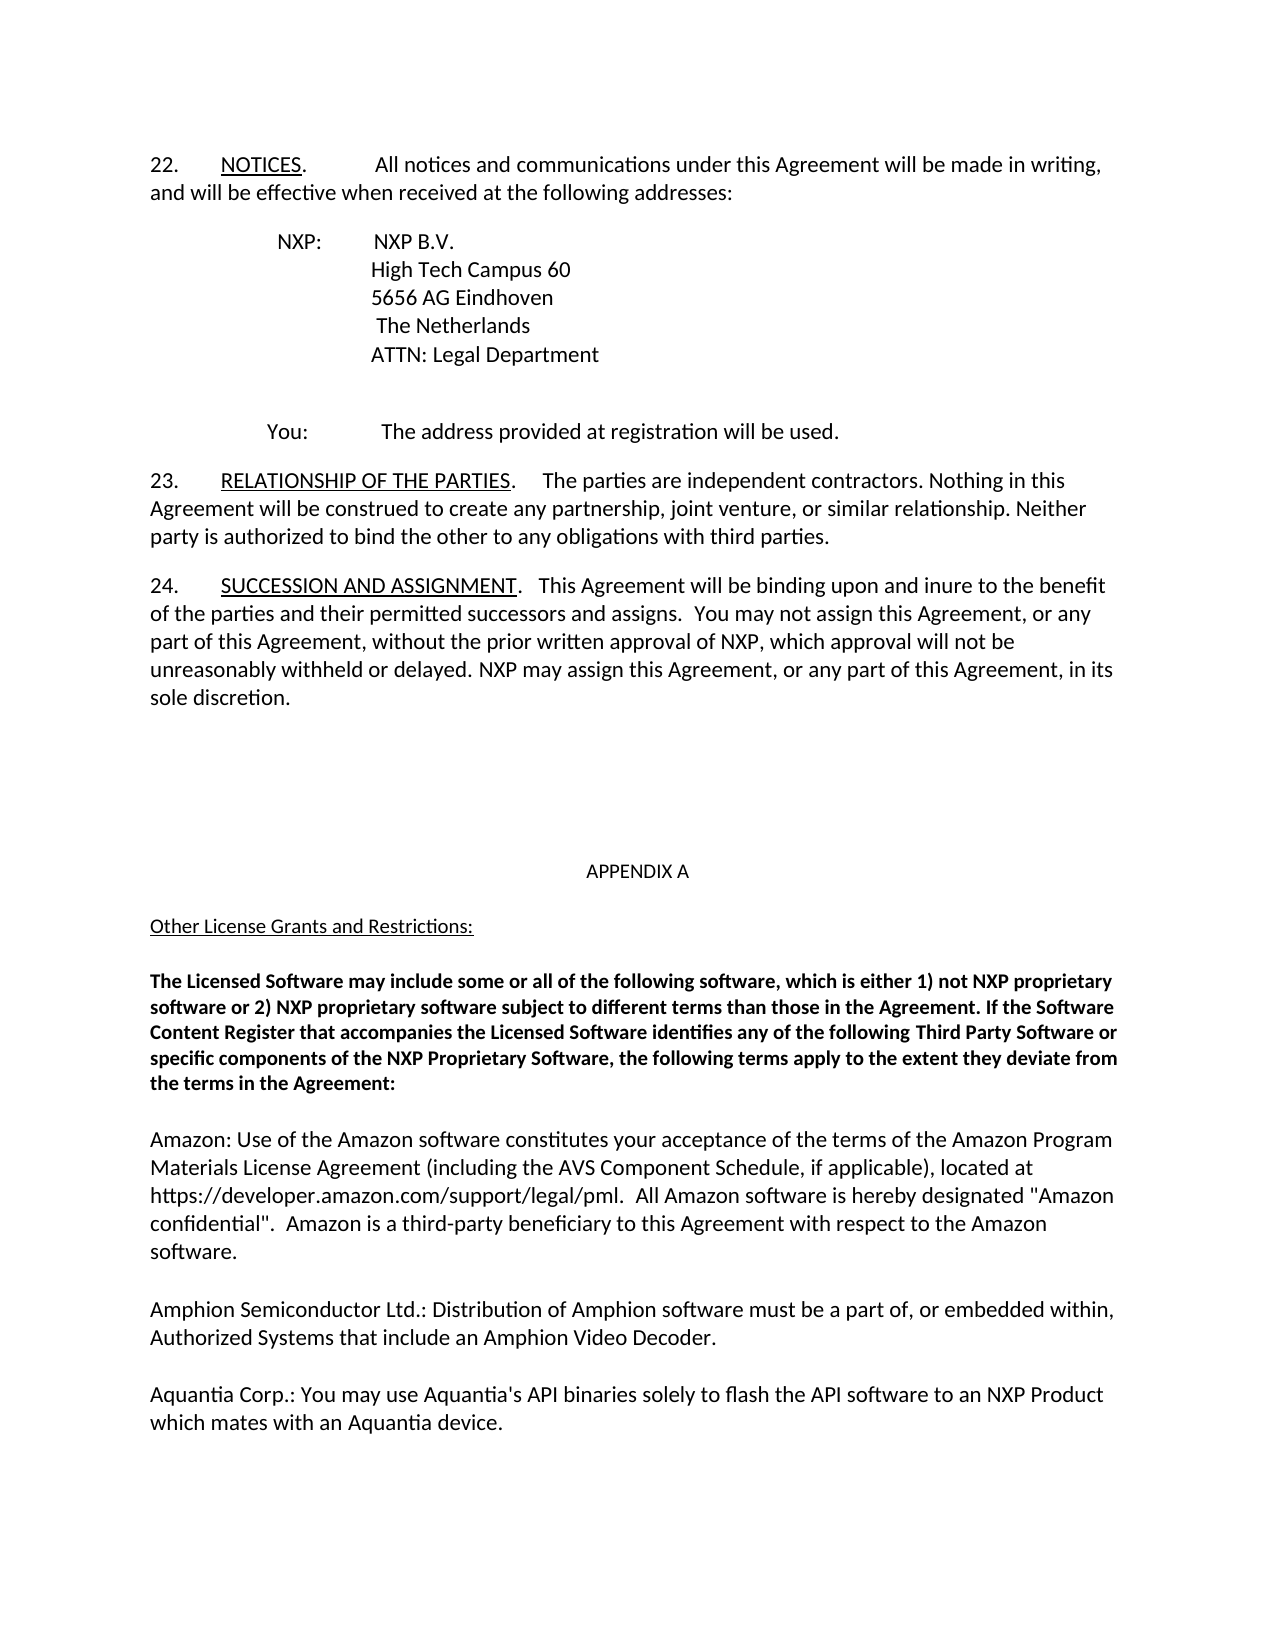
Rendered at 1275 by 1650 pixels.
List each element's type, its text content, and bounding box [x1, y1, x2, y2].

text Amphion Semiconductor Ltd.: Distribution of Amphion software must be a part of, or embedded within, Authorized Systems that include an Amphion Video Decoder. [150, 1295, 1125, 1351]
text 24. SUCCESSION AND ASSIGNMENT. This Agreement will be binding upon and inure to the benefit of the parties and their permitted successors and assigns. You may not assign this Agreement, or any part of this Agreement, without the prior written approval of NXP, which approval will not be unreasonably withheld or delayed. NXP may assign this Agreement, or any part of this Agreement, in its sole discretion. [150, 571, 1125, 711]
text High Tech Campus 60 [150, 255, 1125, 283]
text Amazon: Use of the Amazon software constitutes your acceptance of the terms of the Amazon Program Materials License Agreement (including the AVS Component Schedule, if applicable), located at https://developer.amazon.com/support/legal/pml. All Amazon software is hereby designated "Amazon confidential". Amazon is a third-party beneficiary to this Agreement with respect to the Amazon software. [150, 1125, 1125, 1265]
text APPENDIX A [150, 858, 1125, 884]
text 5656 AG Eindhoven [150, 283, 1125, 311]
text 22. NOTICES. All notices and communications under this Agreement will be made in writing, and will be effective when received at the following addresses: [150, 150, 1125, 206]
text NXP: NXP B.V. [150, 227, 1125, 255]
text ATTN: Legal Department [150, 339, 1125, 368]
text The Licensed Software may include some or all of the following software, which is either 1) not NXP proprietary software or 2) NXP proprietary software subject to different terms than those in the Agreement. If the Software Content Register that accompanies the Licensed Software identifies any of the following Third Party Software or specific components of the NXP Proprietary Software, the following terms apply to the extent they deviate from the terms in the Agreement: [150, 968, 1125, 1096]
text Other License Grants and Restrictions: [150, 913, 1125, 939]
text You: The address provided at registration will be used. [150, 417, 1125, 445]
text Aquantia Corp.: You may use Aquantia's API binaries solely to flash the API software to an NXP Product which mates with an Aquantia device. [150, 1381, 1125, 1437]
text 23. RELATIONSHIP OF THE PARTIES. The parties are independent contractors. Nothing in this Agreement will be construed to create any partnership, joint venture, or similar relationship. Neither party is authorized to bind the other to any obligations with third parties. [150, 466, 1125, 550]
text The Netherlands [150, 311, 1125, 339]
